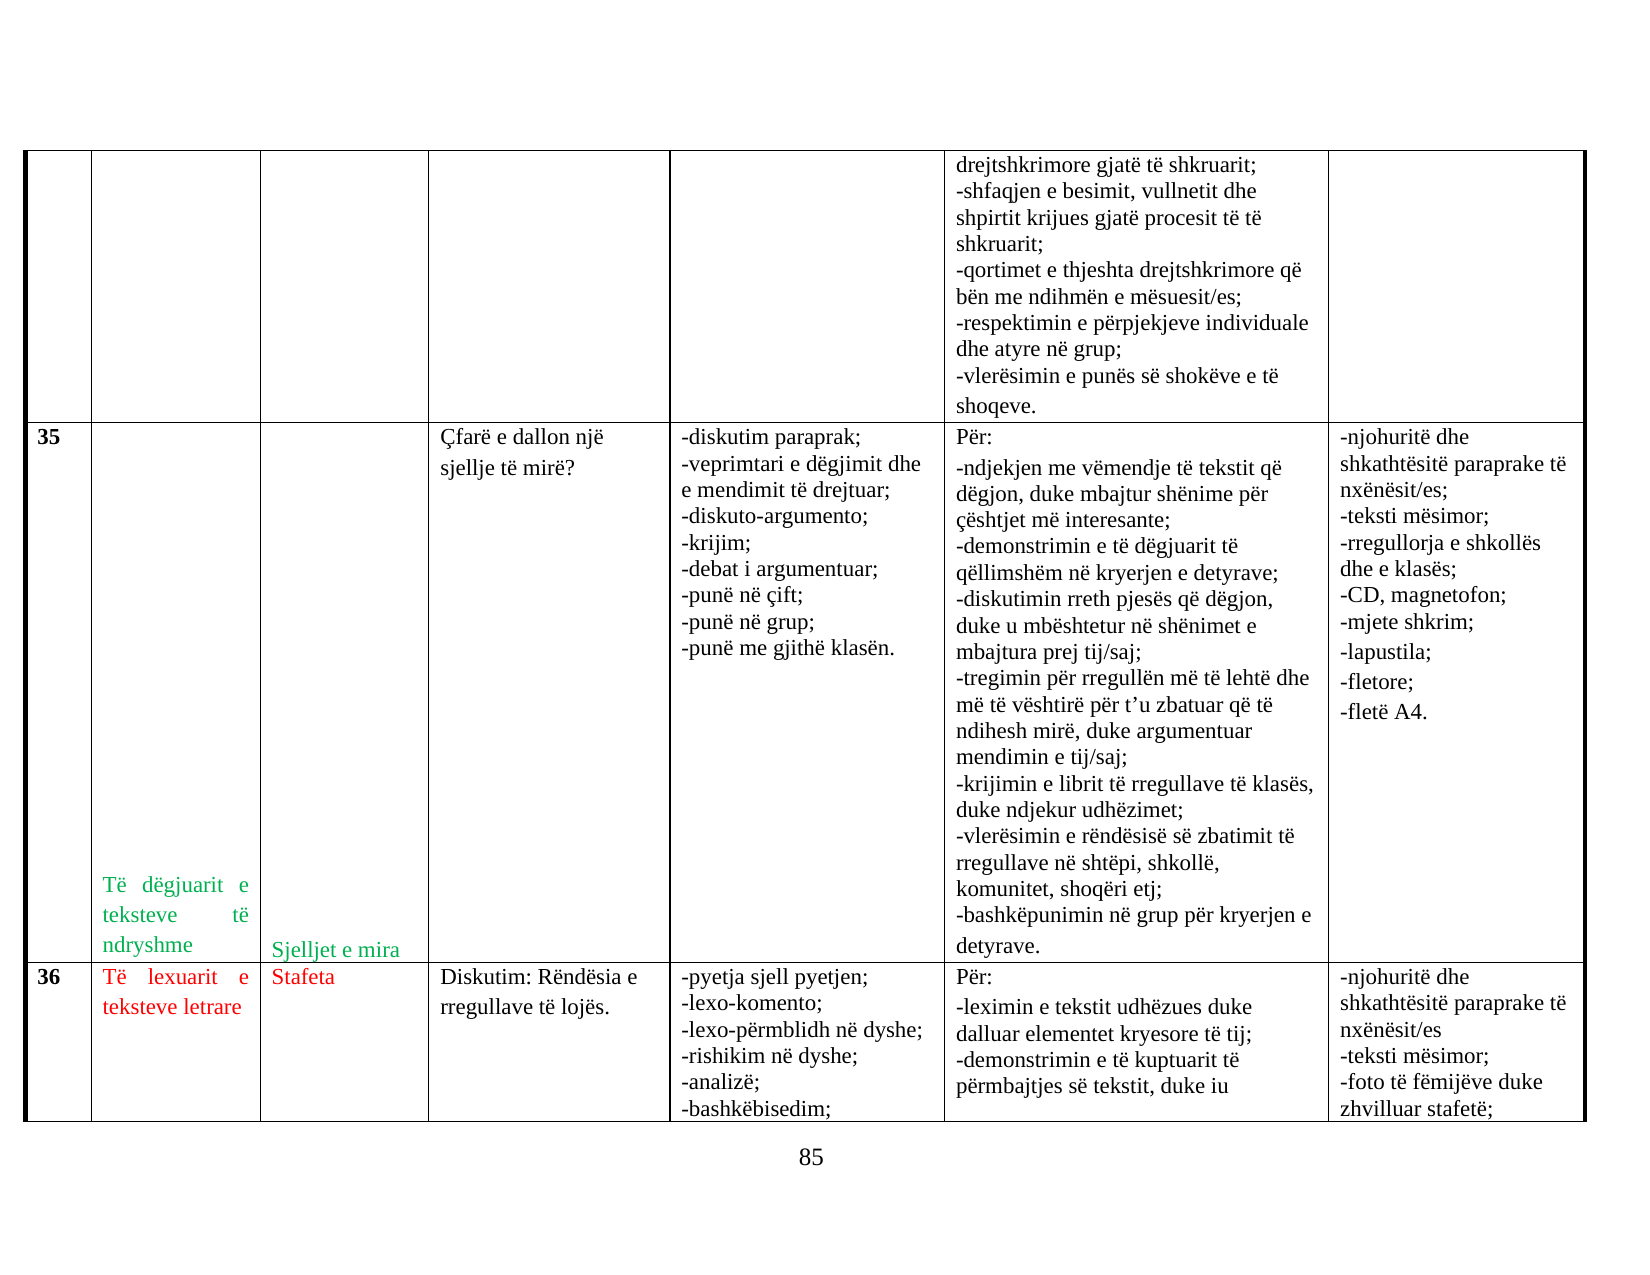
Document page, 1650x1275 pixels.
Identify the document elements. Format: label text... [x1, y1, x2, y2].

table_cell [1329, 151, 1583, 422]
table_cell 34 [28, 151, 91, 422]
table_cell -njohuritë dhe shkathtësitë paraprake të nxënësit/es; -teksti mësimor; -rregullorja e shkollës dhe e klasës; -CD, magnetofon; -mjete shkrim; -lapustila; -fletore; -fletë A4. [1329, 423, 1583, 962]
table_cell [945, 151, 1328, 422]
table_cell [1329, 963, 1583, 1121]
table_cell Të dëgjuarit e teksteve të ndryshme [92, 423, 260, 962]
table_cell -diskutim paraprak; -veprimtari e dëgjimit dhe e mendimit të drejtuar; -diskuto-argumento; -krijim; -debat i argumentuar; -punë në çift; -punë në grup; -punë me gjithë klasën. [671, 423, 944, 962]
table_cell Sjelljet e mira [261, 423, 428, 962]
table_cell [261, 151, 428, 422]
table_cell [92, 963, 260, 1121]
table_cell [429, 963, 669, 1121]
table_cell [945, 963, 1328, 1121]
table_cell Për: -ndjekjen me vëmendje të tekstit që dëgjon, duke mbajtur shënime për çështjet më interesante; -demonstrimin e të dëgjuarit të qëllimshëm në kryerjen e detyrave; -diskutimin rreth pjesës që dëgjon, duke u mbështetur në shënimet e mbajtura prej tij/saj; -tregimin për rregullën më të lehtë dhe më të vështirë për t’u zbatuar që të ndihesh mirë, duke argumentuar mendimin e tij/saj; -krijimin e librit të rregullave të klasës, duke ndjekur udhëzimet; -vlerësimin e rëndësisë së zbatimit të rregullave në shtëpi, shkollë, komunitet, shoqëri etj; -bashkëpunimin në grup për kryerjen e detyrave. [945, 423, 1328, 962]
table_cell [92, 151, 260, 422]
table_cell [671, 151, 944, 422]
table_cell 35 [28, 423, 91, 962]
table_cell Çfarë e dallon një sjellje të mirë? [429, 423, 669, 962]
table_cell Stafeta [261, 963, 428, 1121]
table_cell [671, 963, 944, 1121]
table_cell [429, 151, 669, 422]
table_cell 36 [28, 963, 91, 1121]
